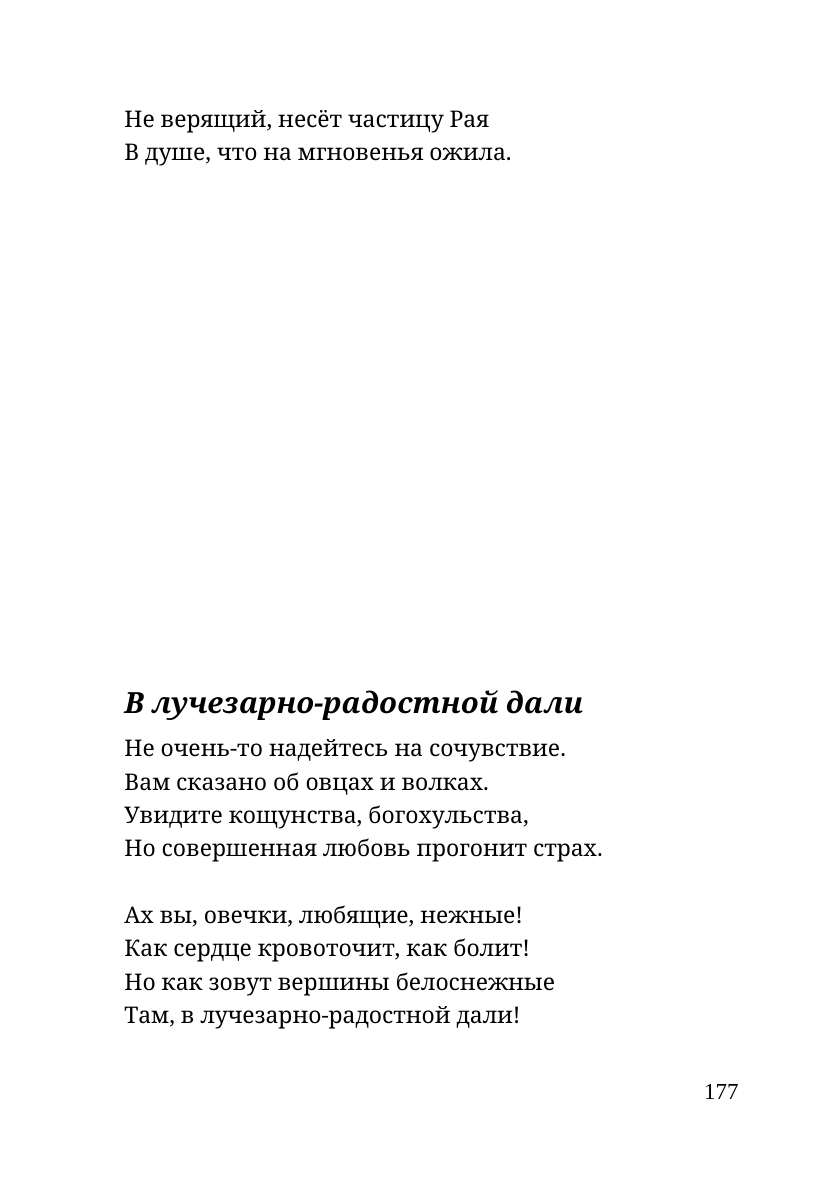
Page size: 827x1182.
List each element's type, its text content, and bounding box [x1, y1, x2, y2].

text В лучезарно-радостной дали [124, 683, 738, 722]
